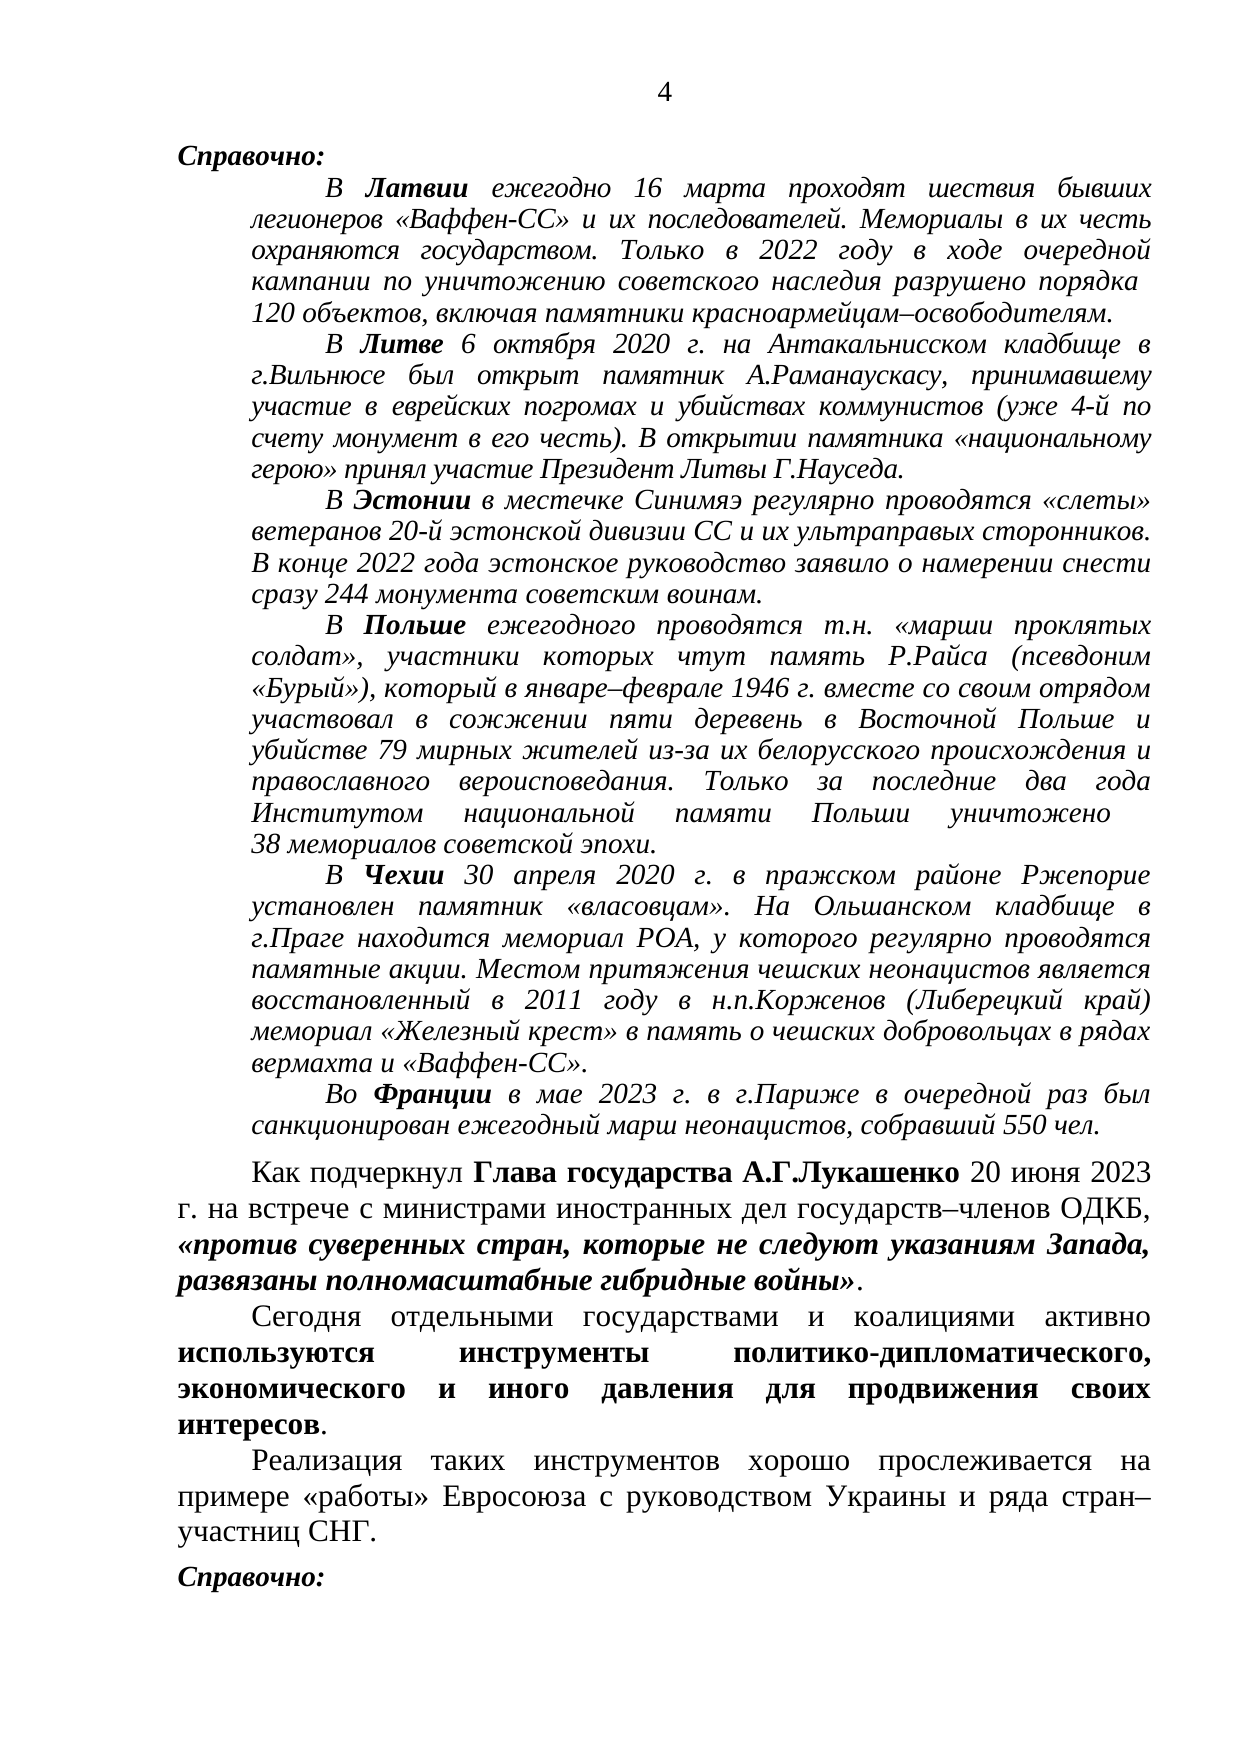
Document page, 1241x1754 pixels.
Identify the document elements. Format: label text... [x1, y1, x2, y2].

text Как подчеркнул Глава государства А.Г.Лукашенко 20 июня 2023 г. на встрече с министрами иностранных дел государств–членов ОДКБ, «против суверенных стран, которые не следуют указаниям Запада, развязаны полномасштабные гибридные войны». [177, 1153, 1152, 1297]
text Справочно: [177, 1561, 1152, 1592]
text В Эстонии в местечке Синимяэ регулярно проводятся «слеты» ветеранов 20-й эстонской дивизии СС и их ультраправых сторонников. В конце 2022 года эстонское руководство заявило о намерении снести сразу 244 монумента советским воинам. [251, 484, 1152, 609]
text В Польше ежегодного проводятся т.н. «марши проклятых солдат», участники которых чтут память Р.Райса (псевдоним «Бурый»), который в январе–феврале 1946 г. вместе со своим отрядом участвовал в сожжении пяти деревень в Восточной Польше и убийстве 79 мирных жителей из-за их белорусского происхождения и православного вероисповедания. Только за последние два года Институтом национальной памяти Польши уничтожено 38 мемориалов советской эпохи. [251, 609, 1152, 859]
text В Латвии ежегодно 16 марта проходят шествия бывших легионеров «Ваффен-СС» и их последователей. Мемориалы в их честь охраняются государством. Только в 2022 году в ходе очередной кампании по уничтожению советского наследия разрушено порядка 120 объектов, включая памятники красноармейцам–освободителям. [251, 172, 1152, 328]
text Справочно: [177, 141, 1152, 172]
text Реализация таких инструментов хорошо прослеживается на примере «работы» Евросоюза с руководством Украины и ряда стран–участниц СНГ. [177, 1441, 1152, 1549]
text В Чехии 30 апреля 2020 г. в пражском районе Ржепорие установлен памятник «власовцам». На Ольшанском кладбище в г.Праге находится мемориал РОА, у которого регулярно проводятся памятные акции. Местом притяжения чешских неонацистов является восстановленный в 2011 году в н.п.Корженов (Либерецкий край) мемориал «Железный крест» в память о чешских добровольцах в рядах вермахта и «Ваффен-СС». [251, 859, 1152, 1078]
text Сегодня отдельными государствами и коалициями активно используются инструменты политико-дипломатического, экономического и иного давления для продвижения своих интересов. [177, 1297, 1152, 1441]
text Во Франции в мае 2023 г. в г.Париже в очередной раз был санкционирован ежегодный марш неонацистов, собравший 550 чел. [251, 1078, 1152, 1141]
text В Литве 6 октября 2020 г. на Антакальнисском кладбище в г.Вильнюсе был открыт памятник А.Раманаускасу, принимавшему участие в еврейских погромах и убийствах коммунистов (уже 4-й по счету монумент в его честь). В открытии памятника «национальному герою» принял участие Президент Литвы Г.Науседа. [251, 328, 1152, 484]
